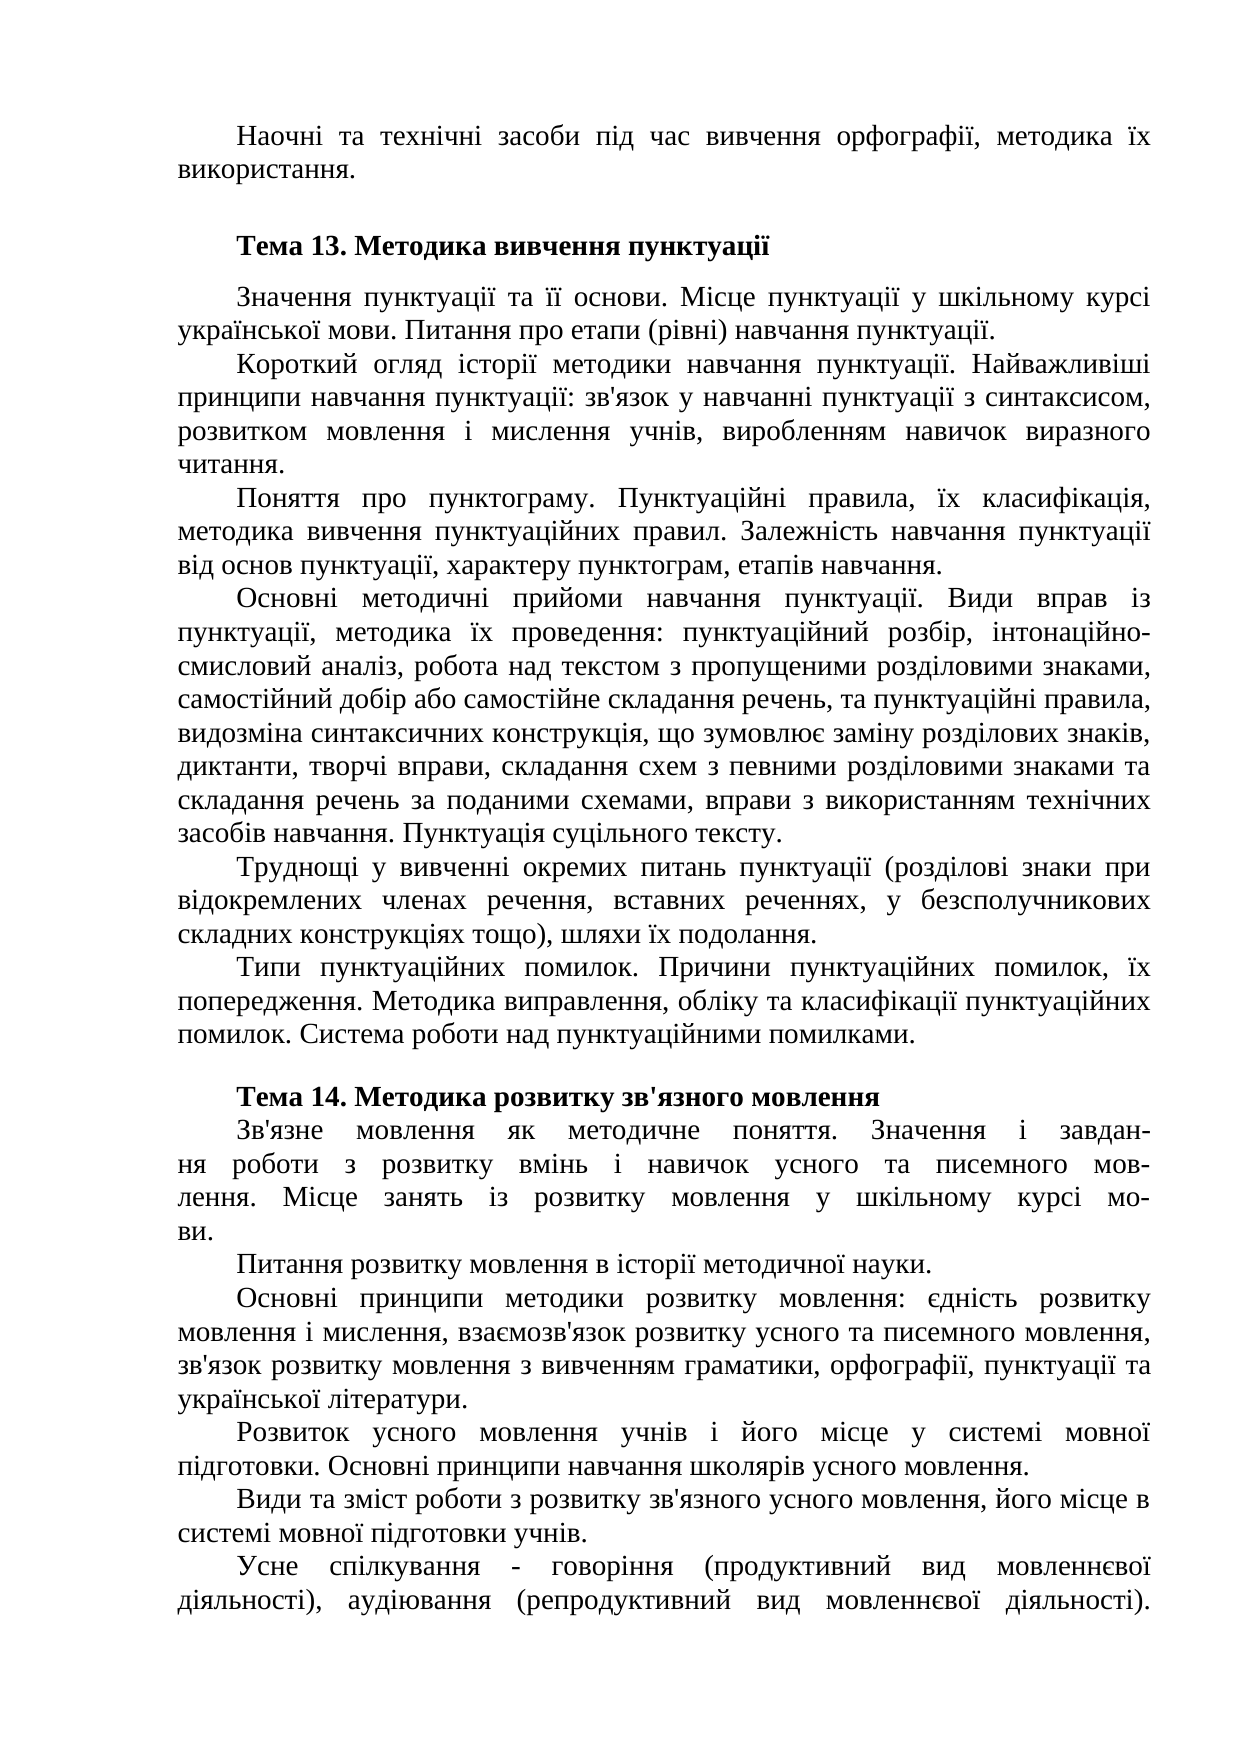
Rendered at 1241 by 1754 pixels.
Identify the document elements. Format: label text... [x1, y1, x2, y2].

text Поняття про пунктограму. Пунктуаційні правила, їх класифікація, методика вивчення пунктуаційних правил. Залежність навчання пунктуації від основ пунктуації, характеру пунктограм, етапів навчання. [177, 480, 1152, 581]
text Короткий огляд історії методики навчання пунктуації. Найважливіші принципи навчання пунктуації: зв'язок у навчанні пунктуації з синтаксисом, розвитком мовлення і мислення учнів, виробленням навичок виразного читання. [177, 346, 1152, 480]
text Види та зміст роботи з розвитку зв'язного усного мовлення, його місце в системі мовної підготовки учнів. [177, 1481, 1152, 1548]
text Наочні та технічні засоби під час вивчення орфографії, методика їх використання. [177, 118, 1152, 185]
text Труднощі у вивченні окремих питань пунктуації (розділові знаки при відокремлених членах речення, вставних реченнях, у безсполучникових складних конструкціях тощо), шляхи їх подолання. [177, 849, 1152, 949]
text Тема 13. Методика вивчення пунктуації [177, 228, 1152, 262]
text Тема 14. Методика розвитку зв'язного мовлення [177, 1079, 1152, 1112]
text Типи пунктуаційних помилок. Причини пунктуаційних помилок, їх попередження. Методика виправлення, обліку та класифікації пунктуаційних помилок. Система роботи над пунктуаційними помилками. [177, 949, 1152, 1050]
text Основні принципи методики розвитку мовлення: єдність розвитку мовлення і мислення, взаємозв'язок розвитку усного та писемного мовлення, зв'язок розвитку мовлення з вивченням граматики, орфографії, пунктуації та української літератури. [177, 1280, 1152, 1414]
text Питання розвитку мовлення в історії методичної науки. [177, 1247, 1152, 1280]
text Розвиток усного мовлення учнів і його місце у системі мовної підготовки. Основні принципи навчання школярів усного мовлення. [177, 1414, 1152, 1481]
text Основні методичні прийоми навчання пунктуації. Види вправ із пунктуації, методика їх проведення: пунктуаційний розбір, інтонаційно-смисловий аналіз, робота над текстом з пропущеними розділовими знаками, самостійний добір або самостійне складання речень, та пунктуаційні правила, видозміна синтаксичних конструкція, що зумовлює заміну розділових знаків, диктанти, творчі вправи, складання схем з певними розділовими знаками та складання речень за поданими схемами, вправи з використанням технічних засобів навчання. Пунктуація суцільного тексту. [177, 581, 1152, 849]
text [177, 1548, 1152, 1616]
text Значення пунктуації та її основи. Місце пунктуації у шкільному курсі української мови. Питання про етапи (рівні) навчання пунктуації. [177, 279, 1152, 346]
text Зв'язне мовлення як методичне поняття. Значення і завдан- ня роботи з розвитку вмінь і навичок усного та писемного мов- лення. Місце занять із розвитку мовлення у шкільному курсі мо- ви. [177, 1112, 1152, 1247]
